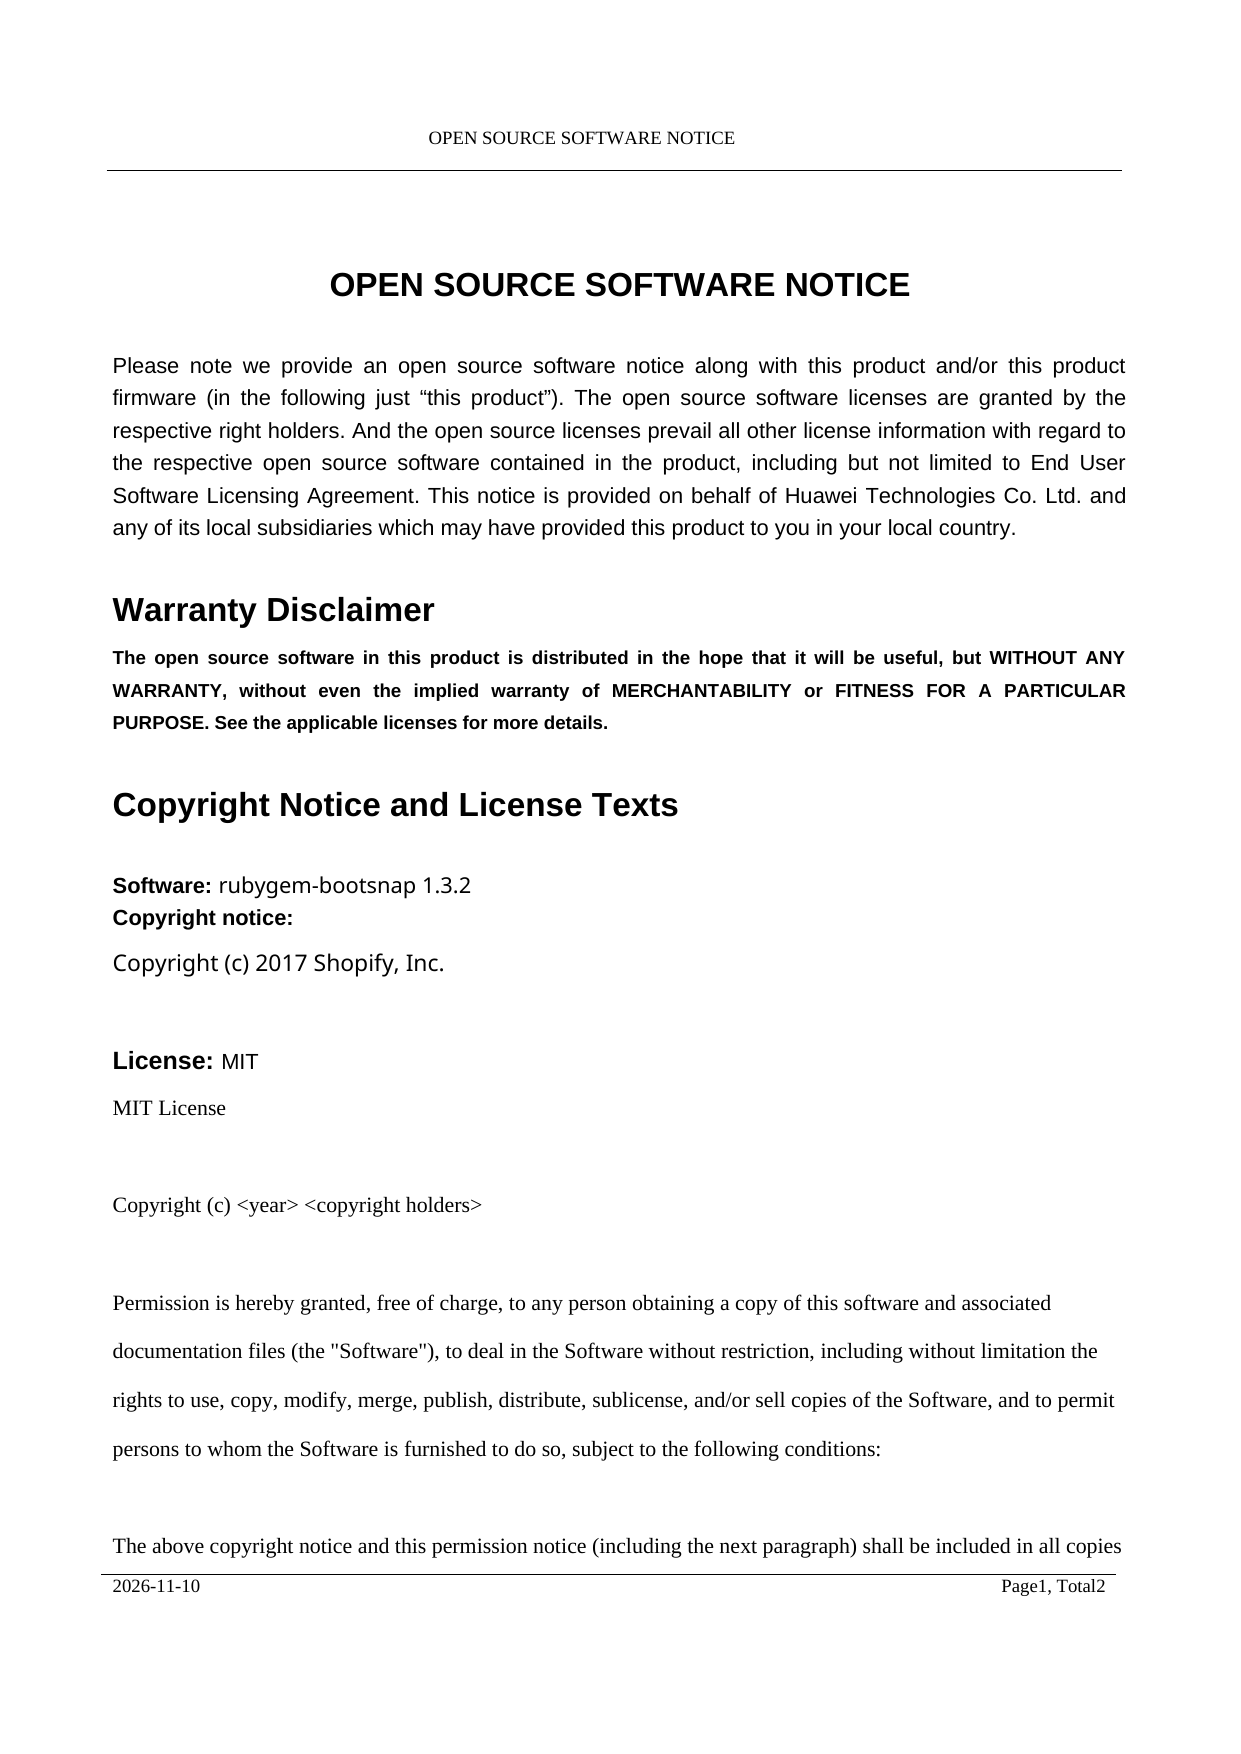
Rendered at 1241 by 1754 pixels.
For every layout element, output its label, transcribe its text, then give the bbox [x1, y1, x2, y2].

text Warranty Disclaimer [112, 576, 1128, 641]
text License: MIT [112, 1044, 1128, 1077]
text OPEN SOURCE SOFTWARE NOTICE [112, 251, 1128, 316]
text The open source software in this product is distributed in the hope that it will be useful, but WITHOUT ANY WARRANTY, without even the implied warranty of MERCHANTABILITY or FITNESS FOR A PARTICULAR PURPOSE. See the applicable licenses for more details. [112, 641, 1128, 739]
text Please note we provide an open source software notice along with this product and/or this product firmware (in the following just “this product”). The open source software licenses are granted by the respective right holders. And the open source licenses prevail all other license information with regard to the respective open source software contained in the product, including but not limited to End User Software Licensing Agreement. This notice is provided on behalf of Huawei Technologies Co. Ltd. and any of its local subsidiaries which may have provided this product to you in your local country. [112, 349, 1128, 544]
text Software: rubygem-bootsnap 1.3.2 [112, 869, 1128, 901]
text Copyright notice: [112, 901, 1128, 934]
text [112, 1091, 1128, 1562]
text Copyright Notice and License Texts [112, 771, 1128, 836]
text Copyright (c) 2017 Shopify, Inc. [112, 947, 1128, 1028]
